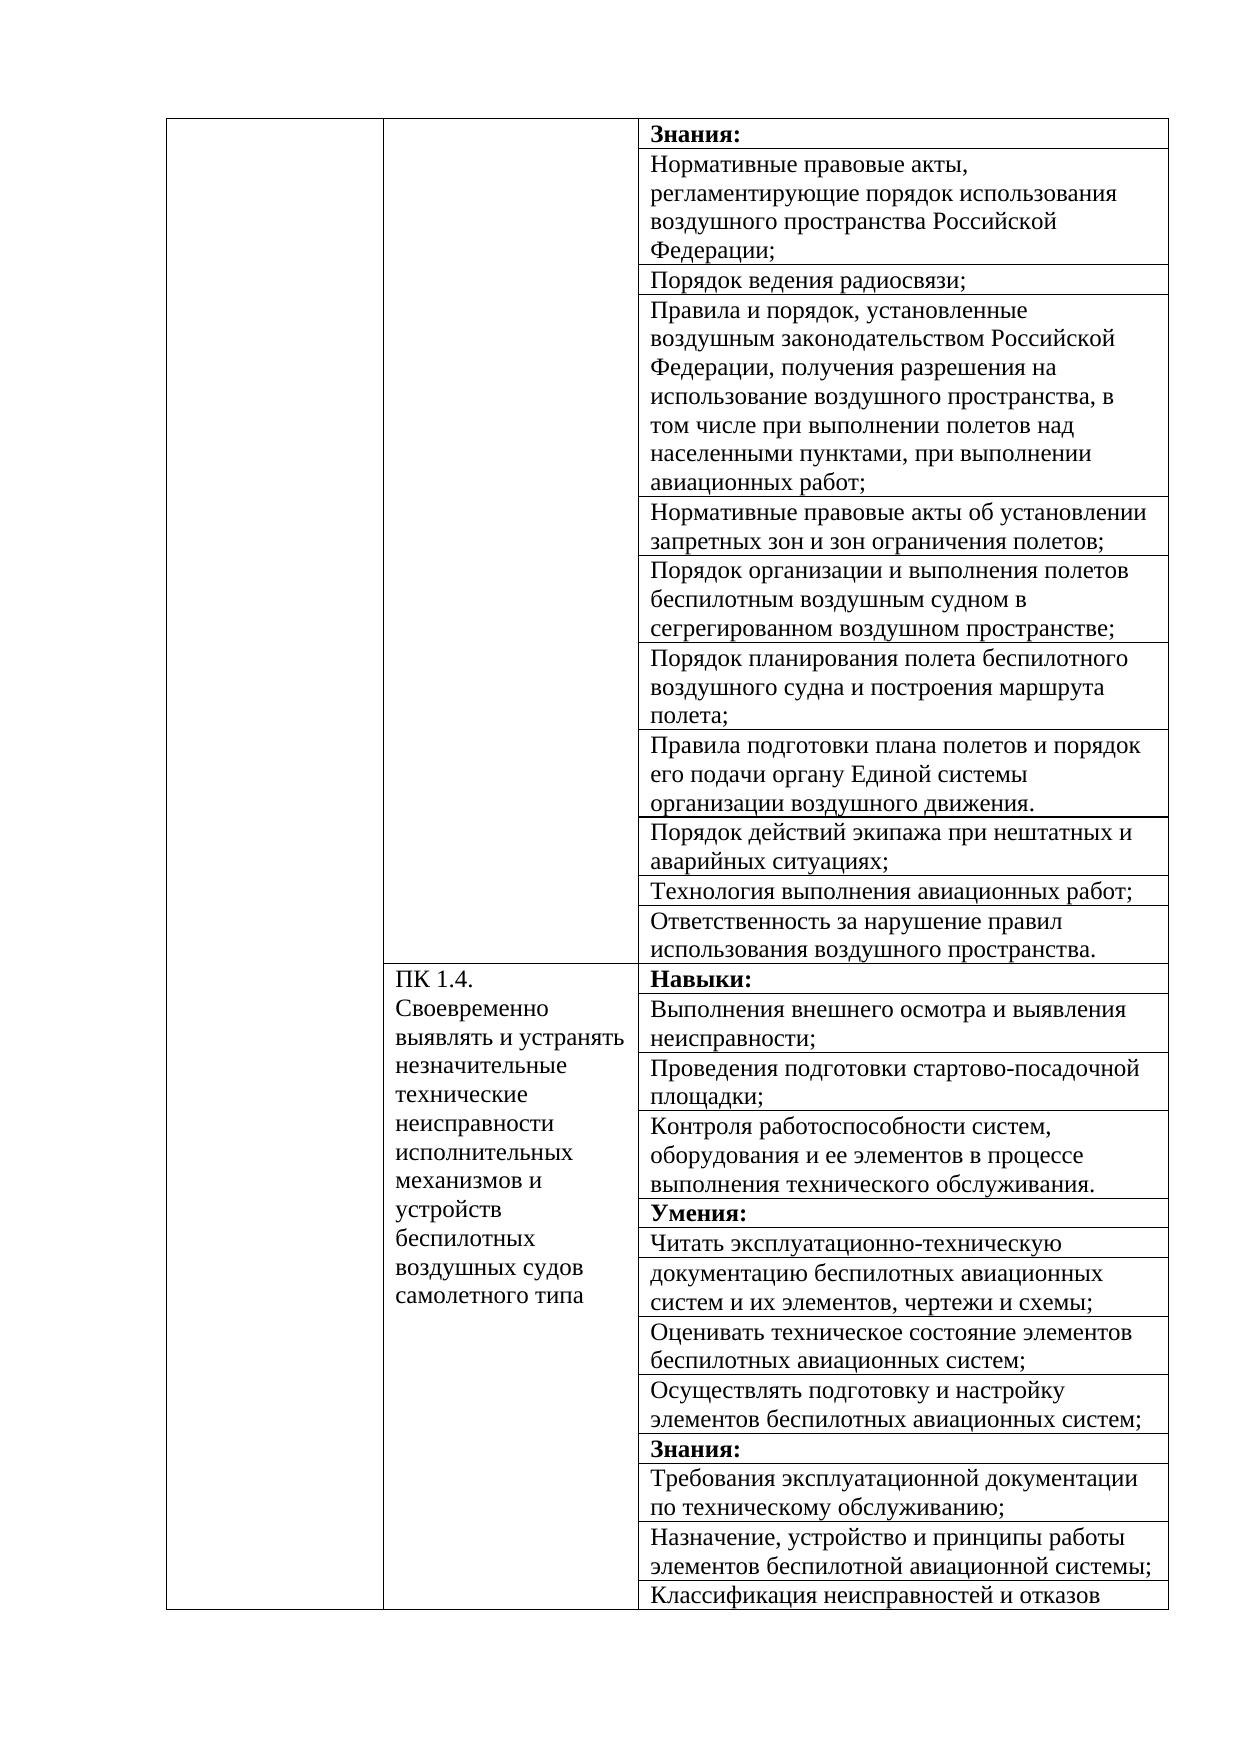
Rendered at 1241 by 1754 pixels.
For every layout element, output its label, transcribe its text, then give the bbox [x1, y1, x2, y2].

table_cell Проведения подготовки стартово-посадочной площадки; [639, 1053, 1168, 1110]
table_cell Контроля работоспособности систем, оборудования и ее элементов в процессе выполнения технического обслуживания. [639, 1111, 1168, 1197]
table_cell Знания: [639, 119, 1168, 148]
table_cell Требования эксплуатационной документации по техническому обслуживанию; [639, 1464, 1168, 1521]
table_cell Технология выполнения авиационных работ; [639, 876, 1168, 905]
table_cell Осуществлять подготовку и настройку элементов беспилотных авиационных систем; [639, 1375, 1168, 1433]
table_cell Порядок действий экипажа при нештатных и аварийных ситуациях; [639, 818, 1168, 875]
table_cell Нормативные правовые акты, регламентирующие порядок использования воздушного пространства Российской Федерации; [639, 149, 1168, 264]
table_cell Назначение, устройство и принципы работы элементов беспилотной авиационной системы; [639, 1522, 1168, 1579]
table_cell Оценивать техническое состояние элементов беспилотных авиационных систем; [639, 1317, 1168, 1374]
table_cell Порядок ведения радиосвязи; [639, 265, 1168, 294]
table_cell документацию беспилотных авиационных систем и их элементов, чертежи и схемы; [639, 1258, 1168, 1316]
table_cell Нормативные правовые акты об установлении запретных зон и зон ограничения полетов; [639, 497, 1168, 554]
table_cell Правила и порядок, установленные воздушным законодательством Российской Федерации, получения разрешения на использование воздушного пространства, в том числе при выполнении полетов над населенными пунктами, при выполнении авиационных работ; [639, 295, 1168, 496]
table_cell Навыки: [639, 964, 1168, 993]
table_cell ПК 1.4. Своевременно выявлять и устранять незначительные технические неисправности исполнительных механизмов и устройств беспилотных воздушных судов самолетного типа [384, 964, 638, 1609]
table_cell Умения: [639, 1199, 1168, 1227]
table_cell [639, 1581, 1168, 1609]
table_cell Выполнения внешнего осмотра и выявления неисправности; [639, 994, 1168, 1052]
table_cell Ответственность за нарушение правил использования воздушного пространства. [639, 906, 1168, 963]
table_cell Порядок организации и выполнения полетов беспилотным воздушным судном в сегрегированном воздушном пространстве; [639, 556, 1168, 642]
table_cell Читать эксплуатационно-техническую [639, 1228, 1168, 1257]
table_cell Знания: [639, 1434, 1168, 1462]
table_cell Порядок планирования полета беспилотного воздушного судна и построения маршрута полета; [639, 643, 1168, 729]
table_cell Правила подготовки плана полетов и порядок его подачи органу Единой системы организации воздушного движения. [639, 730, 1168, 816]
